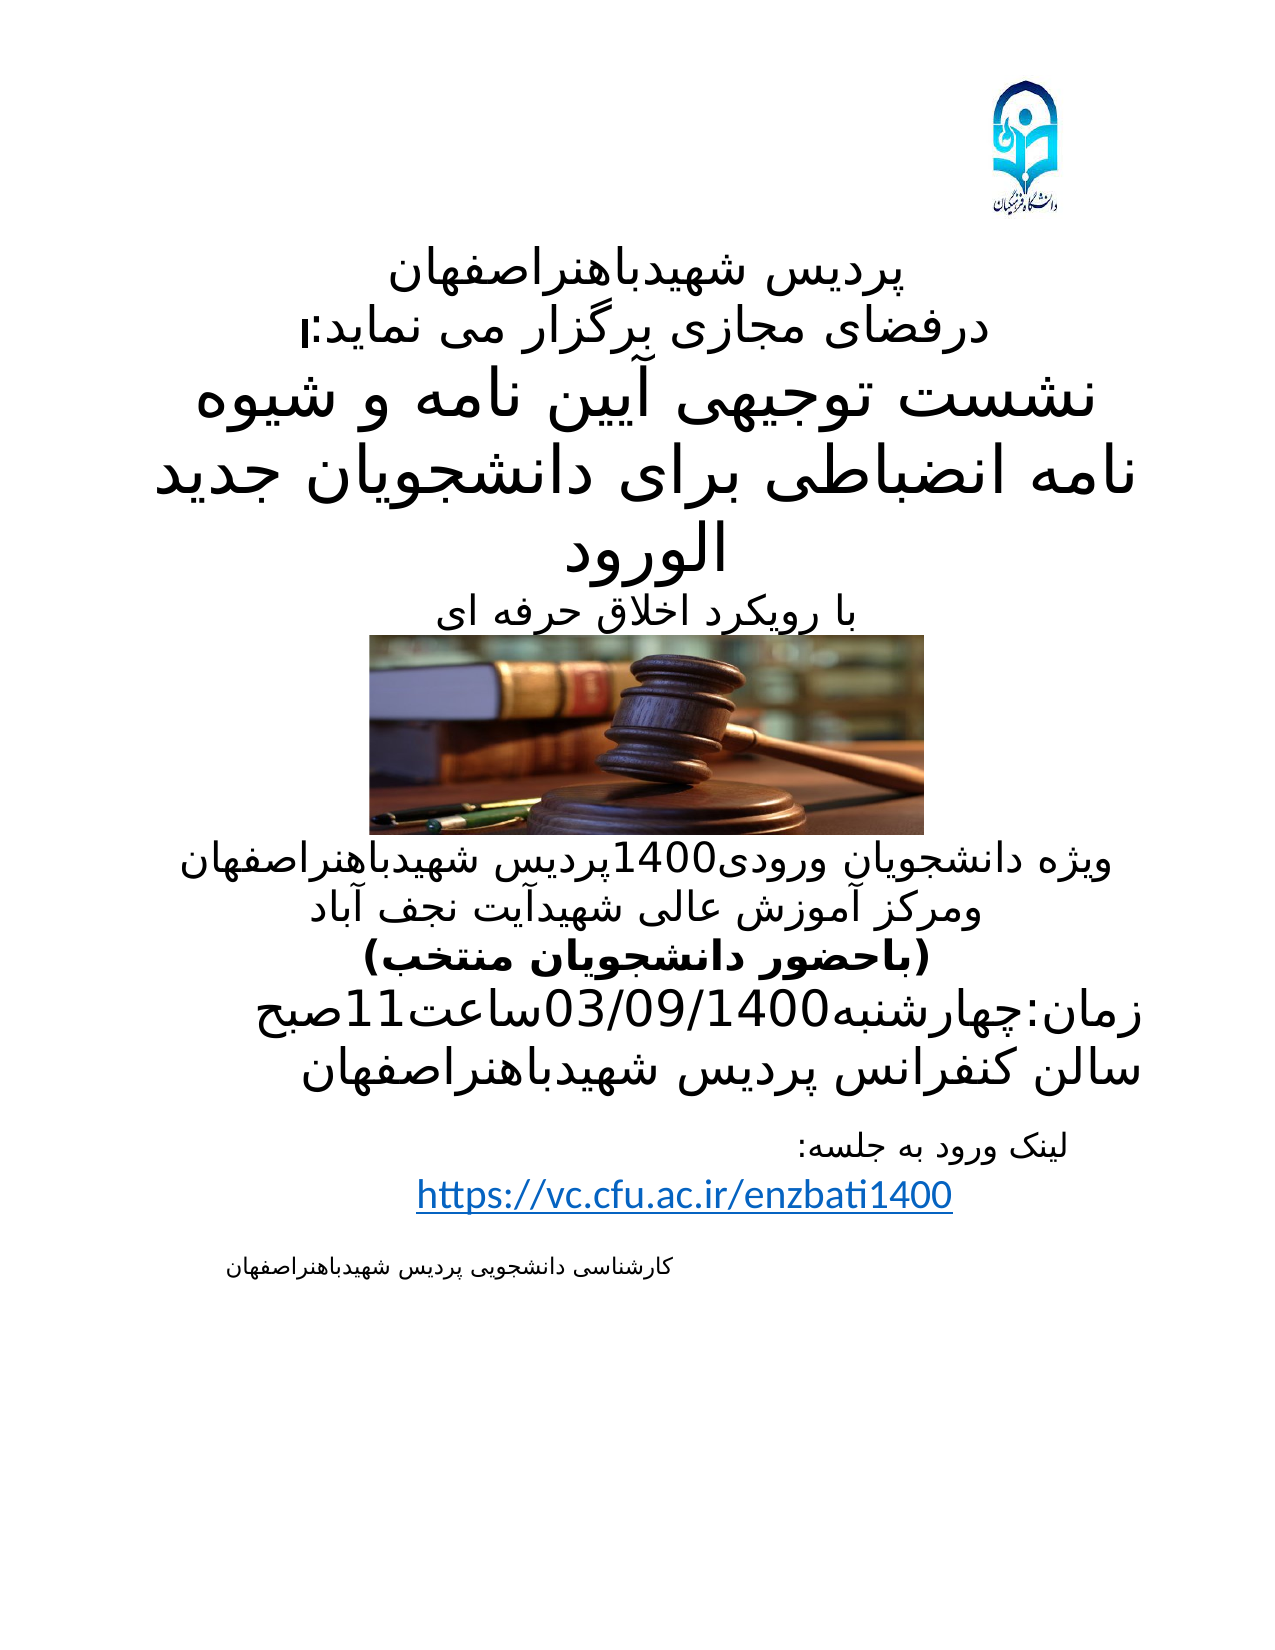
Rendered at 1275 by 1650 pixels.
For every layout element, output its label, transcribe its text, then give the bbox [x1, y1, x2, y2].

text ویژه دانشجویان ورودی1400پردیس شهیدباهنراصفهان ومرکز آموزش عالی شهیدآیت نجف آباد [150, 834, 1144, 931]
text (باحضور دانشجویان منتخب) [150, 931, 1144, 980]
list https://vc.cfu.ac.ir/enzbati1400 [225, 1168, 1144, 1219]
text درفضای مجازی برگزار می نماید: [150, 296, 1144, 354]
text زمان:چهارشنبه03/09/1400ساعت11صبح [150, 980, 1144, 1038]
text نشست توجیهی آیین نامه و شیوه نامه انضباطی برای دانشجویان جدید الورود [150, 354, 1144, 587]
picture [909, 75, 1144, 219]
text سالن کنفرانس پردیس شهیدباهنراصفهان [150, 1038, 1144, 1096]
text با رویکرد اخلاق حرفه ای [150, 587, 1144, 635]
list کارشناسی دانشجویی پردیس شهیدباهنراصفهان [225, 1253, 1144, 1280]
text پردیس شهیدباهنراصفهان [150, 238, 1144, 296]
picture [369, 635, 924, 835]
list لینک ورود به جلسه: [150, 1126, 1069, 1165]
